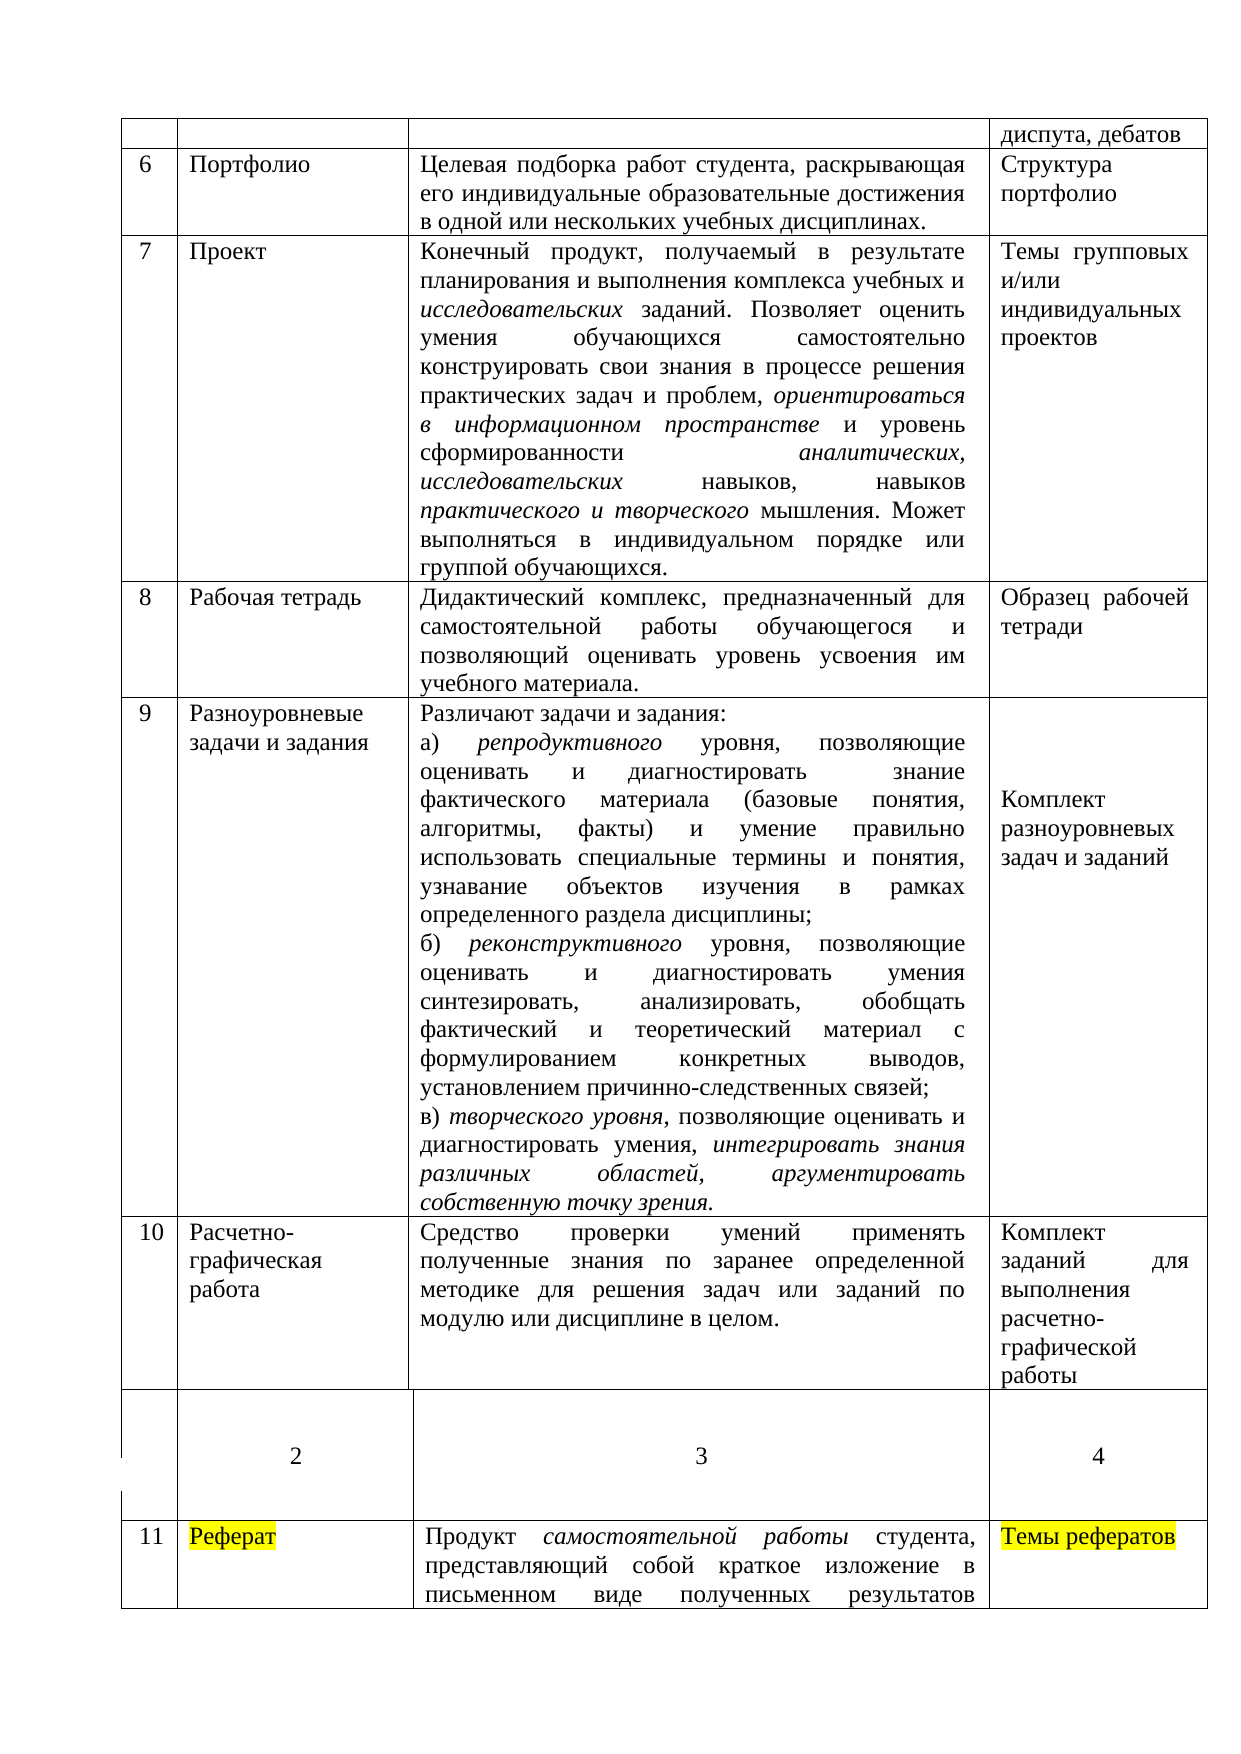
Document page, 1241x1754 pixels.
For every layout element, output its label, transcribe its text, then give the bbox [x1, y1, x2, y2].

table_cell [178, 119, 408, 148]
table_cell [122, 149, 177, 235]
table_cell Разноуровневые задачи и задания [178, 698, 408, 1216]
table_cell Реферат [178, 1521, 413, 1607]
table_cell Образец рабочей тетради [990, 582, 1207, 697]
table_cell Различают задачи и задания: а) репродуктивного уровня, позволяющие оценивать и диагностировать знание фактического материала (базовые понятия, алгоритмы, факты) и умение правильно использовать специальные термины и понятия, узнавание объектов изучения в рамках определенного раздела дисциплины; б) реконструктивного уровня, позволяющие оценивать и диагностировать умения синтезировать, анализировать, обобщать фактический и теоретический материал с формулированием конкретных выводов, установлением причинно-следственных связей; в) творческого уровня, позволяющие оценивать и диагностировать умения, интегрировать знания различных областей, аргументировать собственную точку зрения. [409, 698, 989, 1216]
table_cell Комплект заданий для выполнения расчетно-графической работы [990, 1217, 1207, 1389]
table_cell [122, 582, 177, 697]
table_cell [122, 698, 177, 1216]
table_cell [122, 1217, 177, 1389]
table_cell Проект [178, 236, 408, 581]
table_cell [414, 1521, 989, 1607]
table_cell [122, 1521, 177, 1607]
table_cell Целевая подборка работ студента, раскрывающая его индивидуальные образовательные достижения в одной или нескольких учебных дисциплинах. [409, 149, 989, 235]
table_cell Рабочая тетрадь [178, 582, 408, 697]
table_cell Средство проверки умений применять полученные знания по заранее определенной методике для решения задач или заданий по модулю или дисциплине в целом. [409, 1217, 989, 1389]
table_cell Дидактический комплекс, предназначенный для самостоятельной работы обучающегося и позволяющий оценивать уровень усвоения им учебного материала. [409, 582, 989, 697]
table_cell Комплект разноуровневых задач и заданий [990, 698, 1207, 1216]
table_cell Расчетно-графическая работа [178, 1217, 408, 1389]
table_cell Портфолио [178, 149, 408, 235]
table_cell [409, 119, 989, 148]
table_cell 3 [414, 1390, 989, 1520]
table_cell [990, 119, 1207, 148]
table_cell [122, 119, 177, 148]
table_cell 4 [990, 1390, 1207, 1520]
table_cell Структура портфолио [990, 149, 1207, 235]
table_cell [122, 236, 177, 581]
table_cell Темы рефератов [990, 1521, 1207, 1607]
table_cell Конечный продукт, получаемый в результате планирования и выполнения комплекса учебных и исследовательских заданий. Позволяет оценить умения обучающихся самостоятельно конструировать свои знания в процессе решения практических задач и проблем, ориентироваться в информационном пространстве и уровень сформированности аналитических, исследовательских навыков, навыков практического и творческого мышления. Может выполняться в индивидуальном порядке или группой обучающихся. [409, 236, 989, 581]
table_cell Темы групповых и/или индивидуальных проектов [990, 236, 1207, 581]
table_cell [122, 1390, 177, 1520]
table_cell 2 [178, 1390, 413, 1520]
